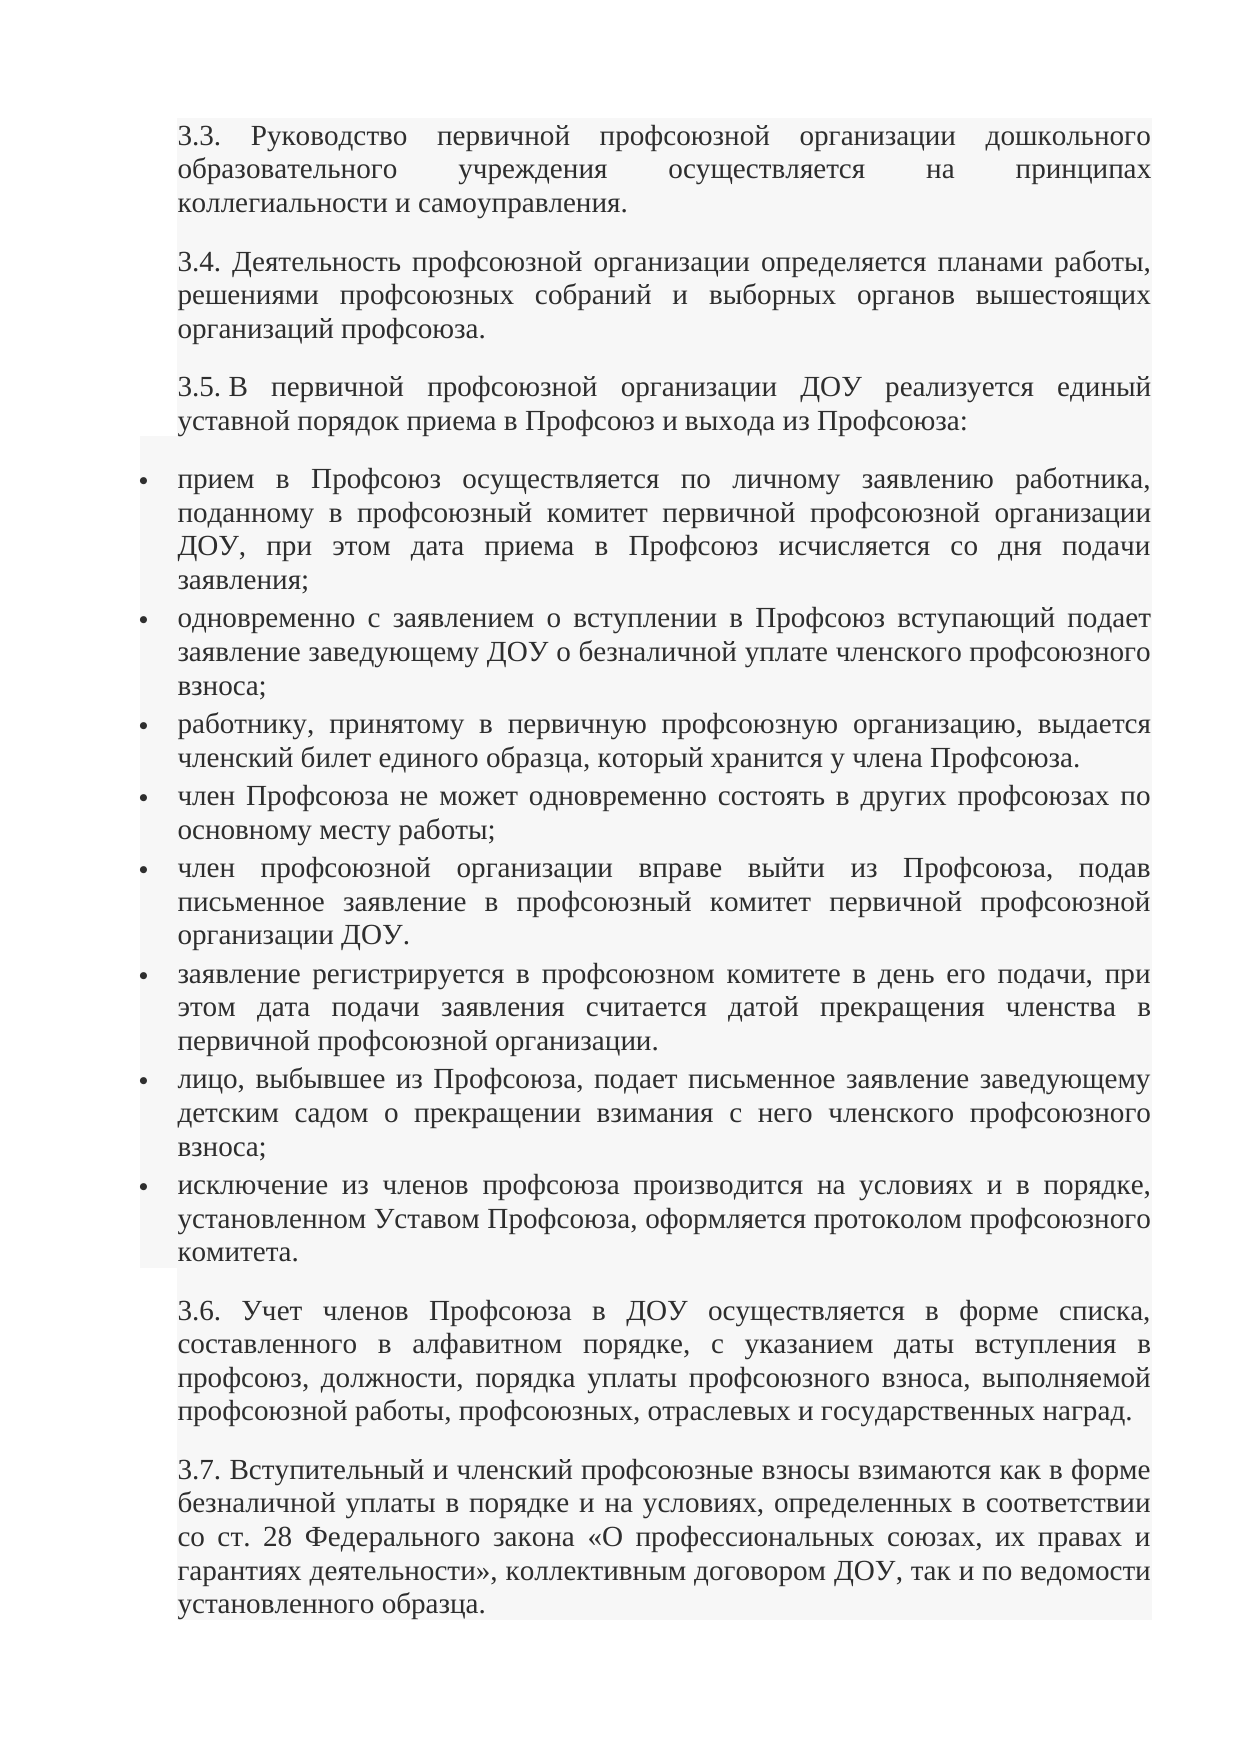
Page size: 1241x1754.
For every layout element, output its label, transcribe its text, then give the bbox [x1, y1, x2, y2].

list работнику, принятому в первичную профсоюзную организацию, выдается членский билет единого образца, который хранится у члена Профсоюза. [140, 706, 1152, 773]
list исключение из членов профсоюза производится на условиях и в порядке, установленном Уставом Профсоюза, оформляется протоколом профсоюзного комитета. [140, 1167, 1152, 1268]
list прием в Профсоюз осуществляется по личному заявлению работника, поданному в профсоюзный комитет первичной профсоюзной организации ДОУ, при этом дата приема в Профсоюз исчисляется со дня подачи заявления; [140, 461, 1152, 596]
text 3.7. Вступительный и членский профсоюзные взносы взимаются как в форме безналичной уплаты в порядке и на условиях, определенных в соответствии со ст. 28 Федерального закона «О профессиональных союзах, их правах и гарантиях деятельности», коллективным договором ДОУ, так и по ведомости установленного образца. [177, 1452, 1152, 1620]
list одновременно с заявлением о вступлении в Профсоюз вступающий подает заявление заведующему ДОУ о безналичной уплате членского профсоюзного взноса; [140, 601, 1152, 701]
text 3.4. Деятельность профсоюзной организации определяется планами работы, решениями профсоюзных собраний и выборных органов вышестоящих организаций профсоюза. [177, 244, 1152, 344]
text 3.3. Руководство первичной профсоюзной организации дошкольного образовательного учреждения осуществляется на принципах коллегиальности и самоуправления. [177, 118, 1152, 219]
text 3.6. Учет членов Профсоюза в ДОУ осуществляется в форме списка, составленного в алфавитном порядке, с указанием даты вступления в профсоюз, должности, порядка уплаты профсоюзного взноса, выполняемой профсоюзной работы, профсоюзных, отраслевых и государственных наград. [177, 1293, 1152, 1427]
text 3.5. В первичной профсоюзной организации ДОУ реализуется единый уставной порядок приема в Профсоюз и выхода из Профсоюза: [177, 369, 1152, 436]
list член профсоюзной организации вправе выйти из Профсоюза, подав письменное заявление в профсоюзный комитет первичной профсоюзной организации ДОУ. [140, 850, 1152, 951]
list член Профсоюза не может одновременно состоять в других профсоюзах по основному месту работы; [140, 778, 1152, 845]
list заявление регистрируется в профсоюзном комитете в день его подачи, при этом дата подачи заявления считается датой прекращения членства в первичной профсоюзной организации. [140, 956, 1152, 1057]
list лицо, выбывшее из Профсоюза, подает письменное заявление заведующему детским садом о прекращении взимания с него членского профсоюзного взноса; [140, 1062, 1152, 1162]
